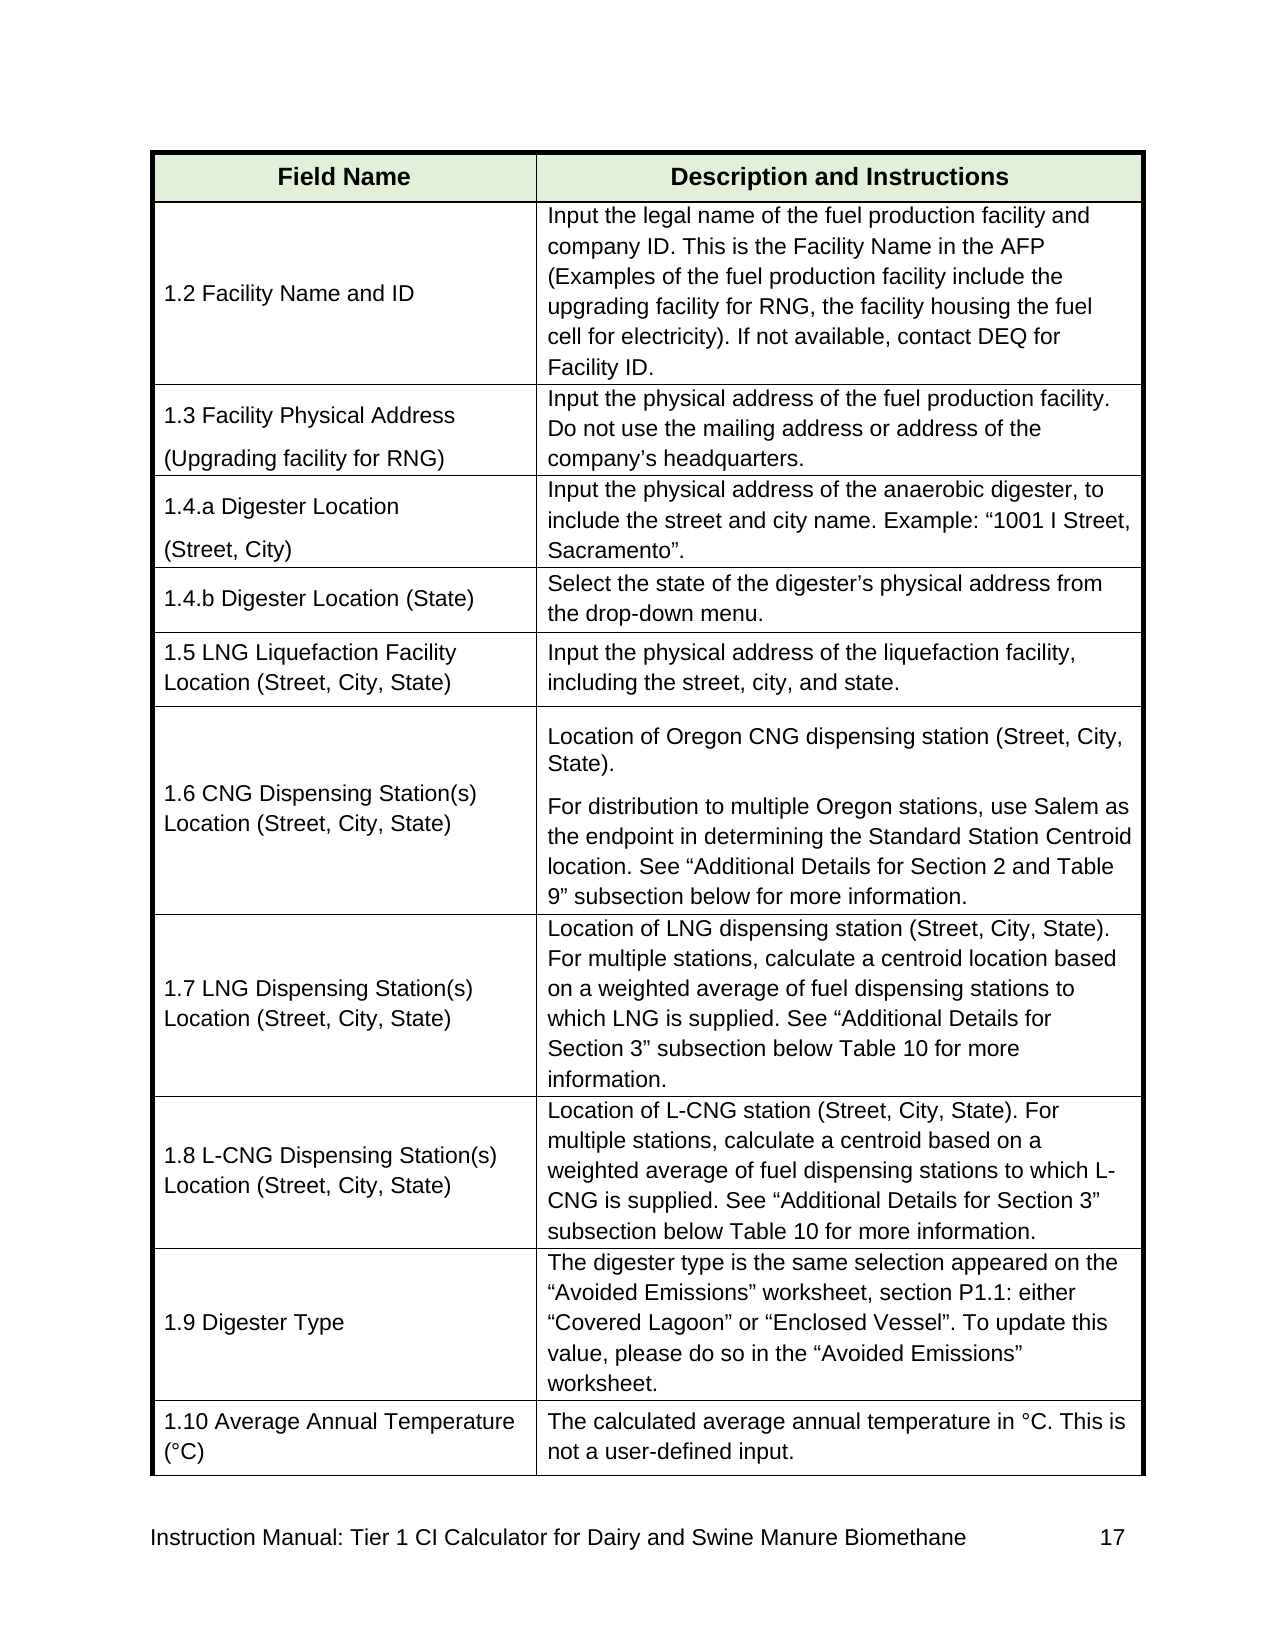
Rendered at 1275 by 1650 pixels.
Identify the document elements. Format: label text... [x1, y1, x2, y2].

table_header Field Name [155, 155, 536, 201]
table_cell 1.8 L-CNG Dispensing Station(s) Location (Street, City, State) [155, 1097, 536, 1248]
table_cell 1.10 Average Annual Temperature (°C) [155, 1401, 536, 1475]
table_header Description and Instructions [537, 155, 1141, 201]
table_cell Select the state of the digester’s physical address from the drop-down menu. [537, 568, 1141, 632]
table_cell The digester type is the same selection appeared on the “Avoided Emissions” worksheet, section P1.1: either “Covered Lagoon” or “Enclosed Vessel”. To update this value, please do so in the “Avoided Emissions” worksheet. [537, 1249, 1141, 1400]
table_cell 1.9 Digester Type [155, 1249, 536, 1400]
table_cell 1.7 LNG Dispensing Station(s) Location (Street, City, State) [155, 915, 536, 1096]
table_cell The calculated average annual temperature in °C. This is not a user-defined input. [537, 1401, 1141, 1475]
table_cell Location of LNG dispensing station (Street, City, State). For multiple stations, calculate a centroid location based on a weighted average of fuel dispensing stations to which LNG is supplied. See “Additional Details for Section 3” subsection below Table 10 for more information. [537, 915, 1141, 1096]
table_cell Location of L-CNG station (Street, City, State). For multiple stations, calculate a centroid based on a weighted average of fuel dispensing stations to which L-CNG is supplied. See “Additional Details for Section 3” subsection below Table 10 for more information. [537, 1097, 1141, 1248]
table_cell 1.4.b Digester Location (State) [155, 568, 536, 632]
table_cell Input the physical address of the liquefaction facility, including the street, city, and state. [537, 633, 1141, 706]
table_cell 1.4.a Digester Location (Street, City) [155, 476, 536, 567]
table_cell Location of Oregon CNG dispensing station (Street, City, State). For distribution to multiple Oregon stations, use Salem as the endpoint in determining the Standard Station Centroid location. See “Additional Details for Section 2 and Table 9” subsection below for more information. [537, 707, 1141, 913]
table_cell Input the legal name of the fuel production facility and company ID. This is the Facility Name in the AFP (Examples of the fuel production facility include the upgrading facility for RNG, the facility housing the fuel cell for electricity). If not available, contact DEQ for Facility ID. [537, 203, 1141, 384]
table_cell 1.5 LNG Liquefaction Facility Location (Street, City, State) [155, 633, 536, 706]
table_cell 1.2 Facility Name and ID [155, 203, 536, 384]
table_cell 1.6 CNG Dispensing Station(s) Location (Street, City, State) [155, 707, 536, 913]
table_cell Input the physical address of the fuel production facility. Do not use the mailing address or address of the company’s headquarters. [537, 385, 1141, 475]
table_cell 1.3 Facility Physical Address (Upgrading facility for RNG) [155, 385, 536, 475]
table_cell Input the physical address of the anaerobic digester, to include the street and city name. Example: “1001 I Street, Sacramento”. [537, 476, 1141, 567]
